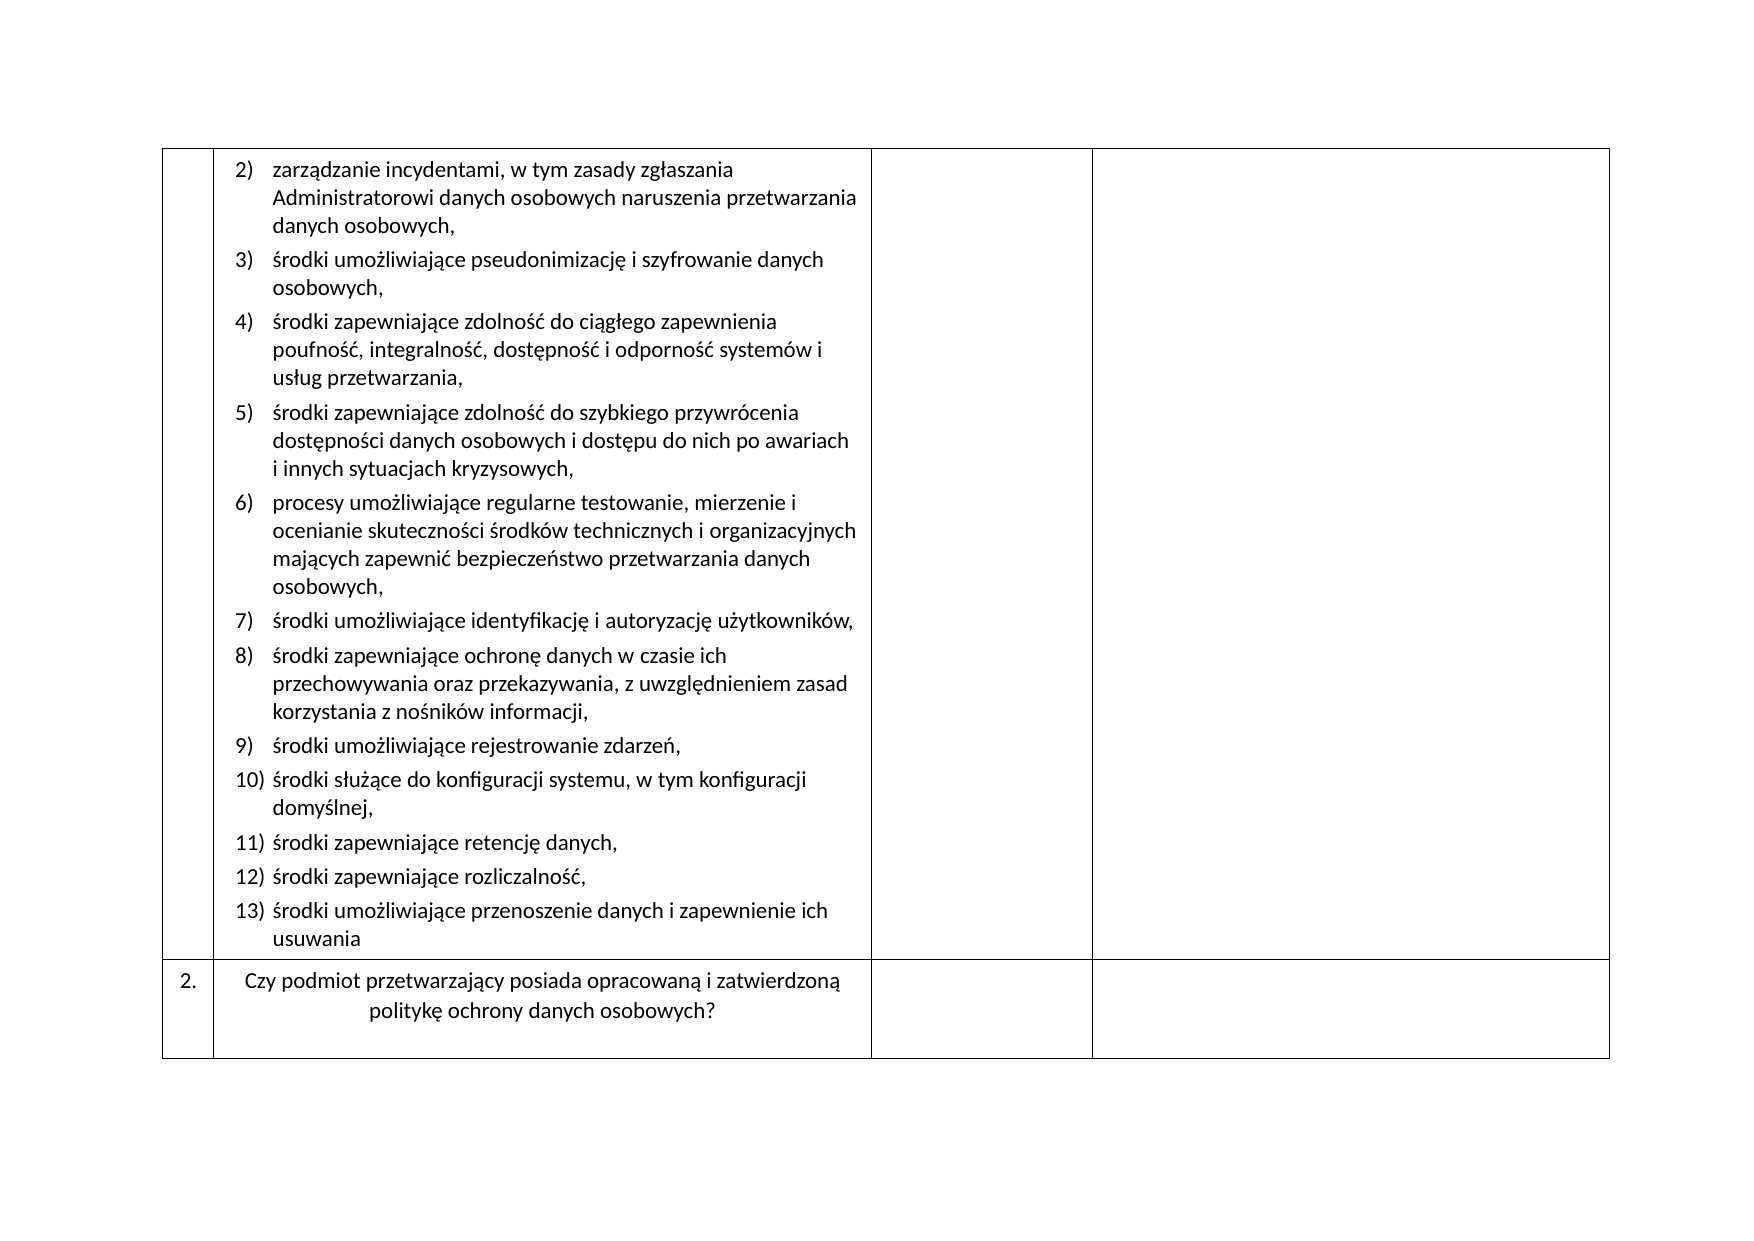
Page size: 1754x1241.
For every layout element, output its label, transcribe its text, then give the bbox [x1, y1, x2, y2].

table_cell 1. [163, 149, 213, 958]
table_cell 2. [163, 960, 213, 1058]
table_cell [1093, 149, 1609, 958]
table_cell [872, 149, 1092, 958]
table_cell [1093, 960, 1609, 1058]
table_cell Czy podmiot przetwarzający posiada opracowaną i zatwierdzoną politykę ochrony danych osobowych? [214, 960, 871, 1058]
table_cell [214, 149, 871, 958]
table_cell [872, 960, 1092, 1058]
